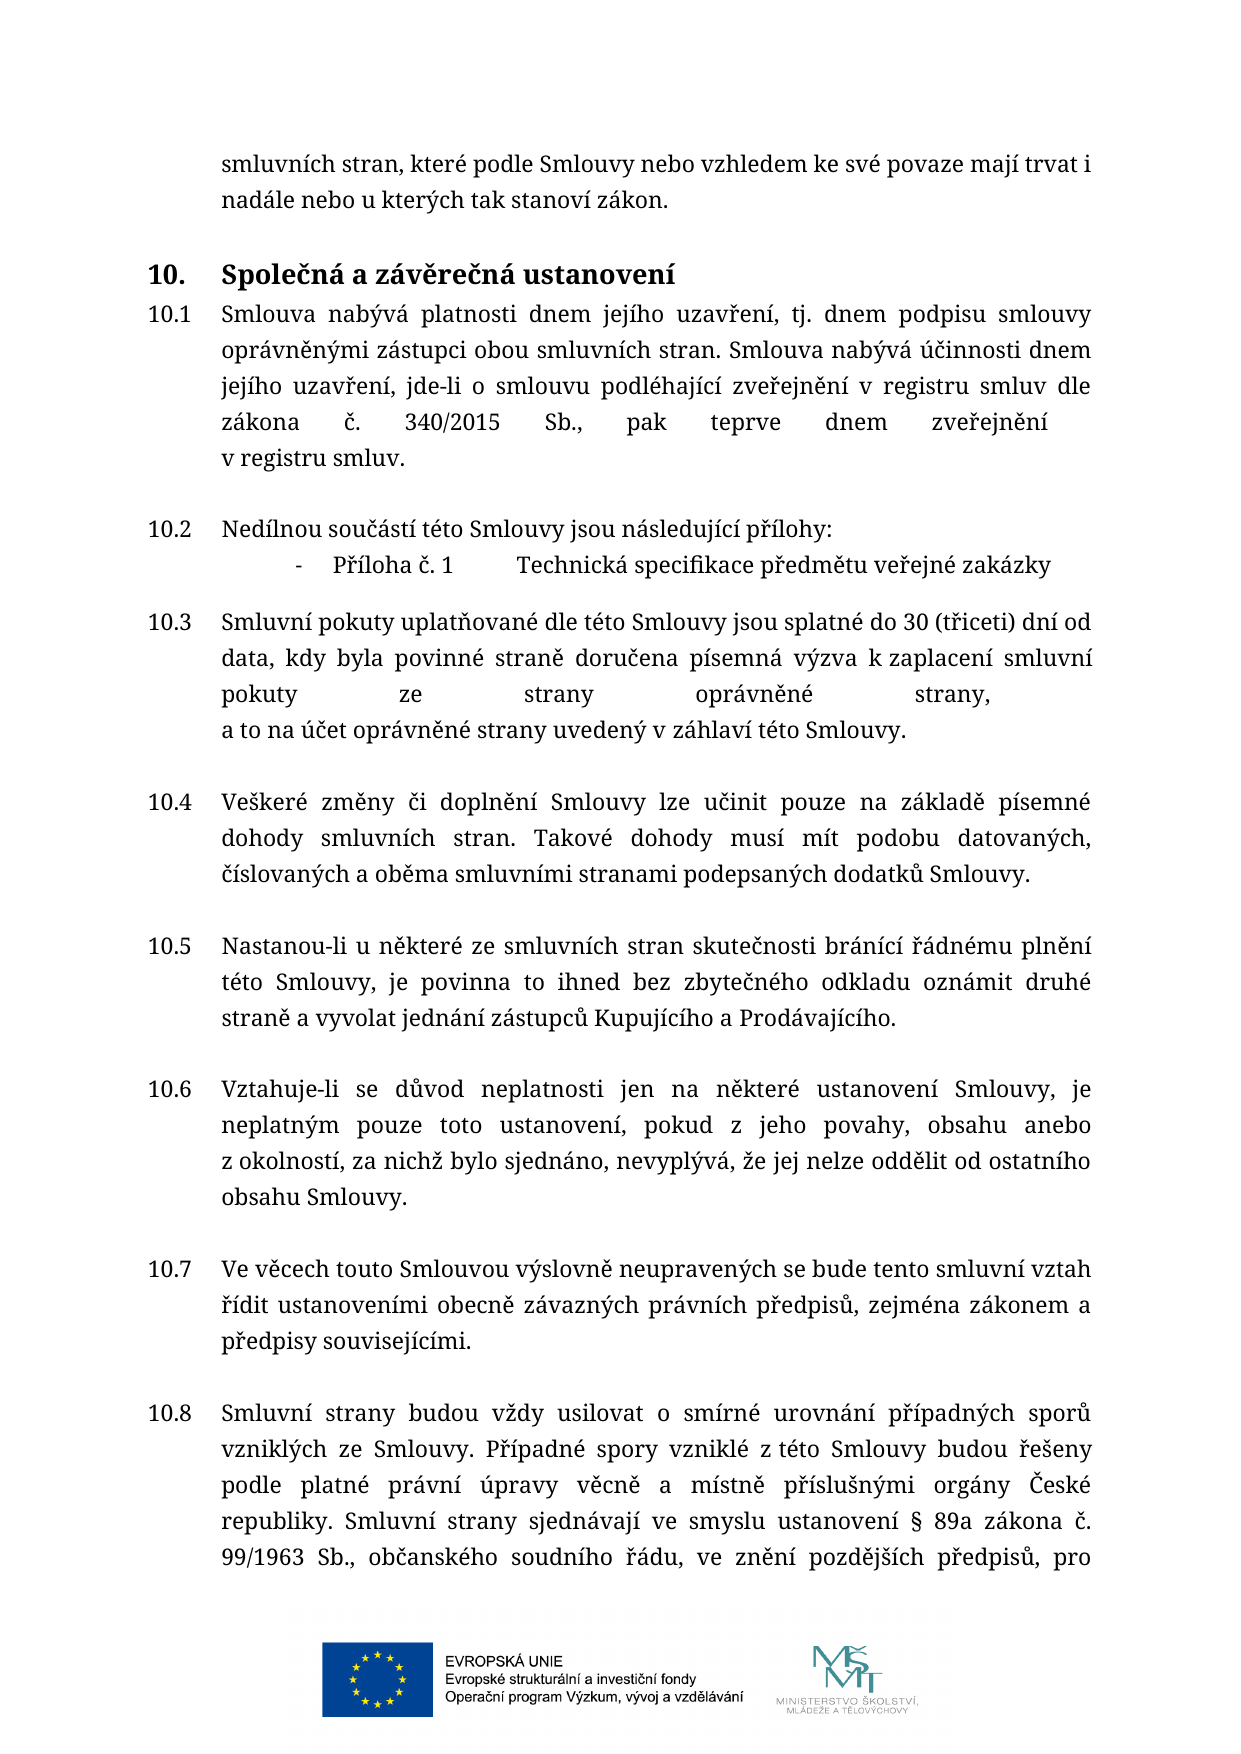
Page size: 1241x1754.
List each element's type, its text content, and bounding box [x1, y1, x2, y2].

text 10.4 Veškeré změny či doplnění Smlouvy lze učinit pouze na základě písemné dohody smluvních stran. Takové dohody musí mít podobu datovaných, číslovaných a oběma smluvními stranami podepsaných dodatků Smlouvy. [148, 786, 1093, 889]
text 10.3 Smluvní pokuty uplatňované dle této Smlouvy jsou splatné do 30 (třiceti) dní od data, kdy byla povinné straně doručena písemná výzva k zaplacení smluvní pokuty ze strany oprávněné strany, a to na účet oprávněné strany uvedený v záhlaví této Smlouvy. [148, 606, 1093, 745]
text 10.5 Nastanou-li u některé ze smluvních stran skutečnosti bránící řádnému plnění této Smlouvy, je povinna to ihned bez zbytečného odkladu oznámit druhé straně a vyvolat jednání zástupců Kupujícího a Prodávajícího. [148, 929, 1093, 1033]
text 10.7 Ve věcech touto Smlouvou výslovně neupravených se bude tento smluvní vztah řídit ustanoveními obecně závazných právních předpisů, zejména zákonem a předpisy souvisejícími. [148, 1253, 1093, 1356]
list Příloha č. 1 Technická specifikace předmětu veřejné zakázky [295, 549, 1093, 581]
text 10.1 Smlouva nabývá platnosti dnem jejího uzavření, tj. dnem podpisu smlouvy oprávněnými zástupci obou smluvních stran. Smlouva nabývá účinnosti dnem jejího uzavření, jde-li o smlouvu podléhající zveřejnění v registru smluv dle zákona č. 340/2015 Sb., pak teprve dnem zveřejnění v registru smluv. [148, 298, 1093, 473]
text 10.6 Vztahuje-li se důvod neplatnosti jen na některé ustanovení Smlouvy, je neplatným pouze toto ustanovení, pokud z jeho povahy, obsahu anebo z okolností, za nichž bylo sjednáno, nevyplývá, že jej nelze oddělit od ostatního obsahu Smlouvy. [148, 1073, 1093, 1212]
picture [285, 1605, 955, 1754]
text 10. Společná a závěrečná ustanovení [148, 255, 1093, 292]
text 10.2 Nedílnou součástí této Smlouvy jsou následující přílohy: [148, 513, 1093, 545]
